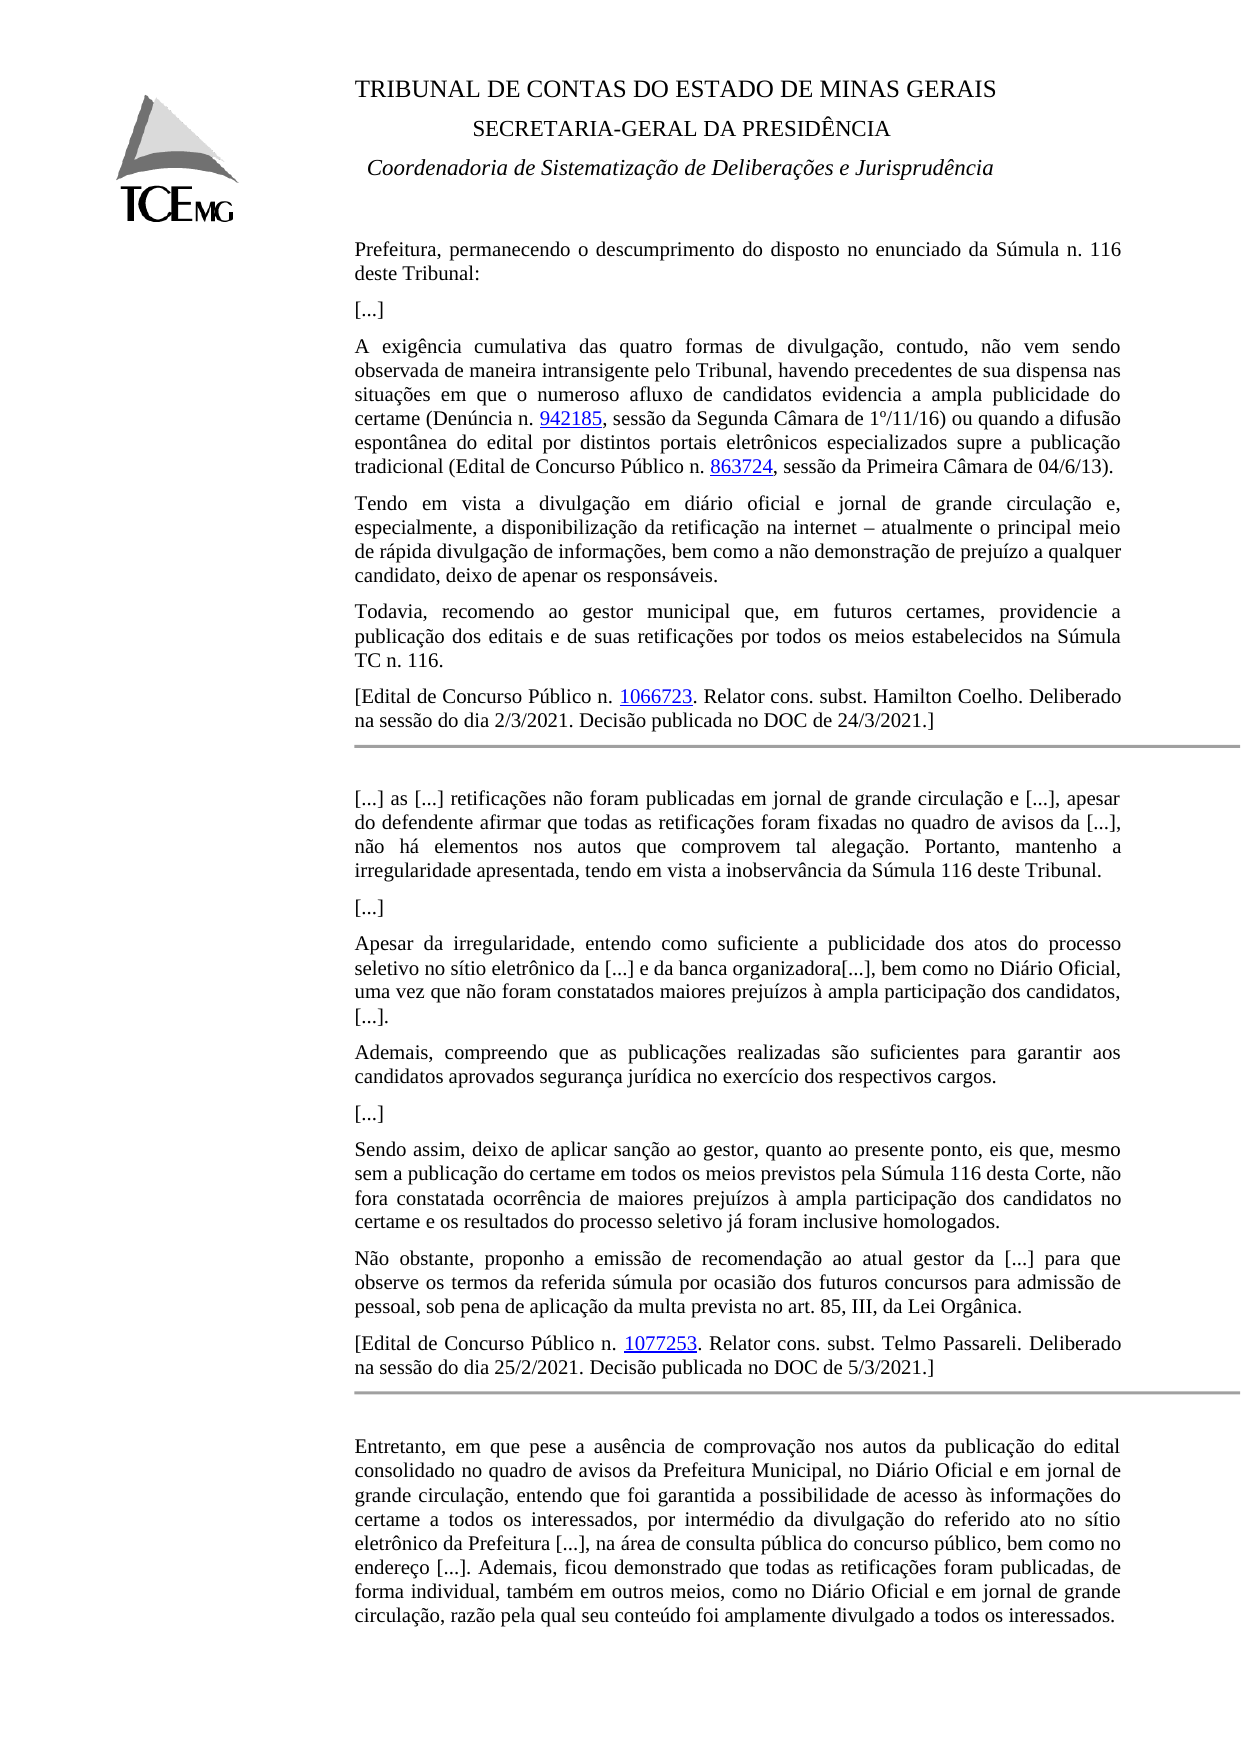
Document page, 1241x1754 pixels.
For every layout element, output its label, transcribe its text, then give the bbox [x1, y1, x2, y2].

text [...] [354, 895, 1122, 919]
text Todavia, recomendo ao gestor municipal que, em futuros certames, providencie a publicação dos editais e de suas retificações por todos os meios estabelecidos na Súmula TC n. 116. [354, 599, 1122, 672]
text Entretanto, em que pese a ausência de comprovação nos autos da publicação do edital consolidado no quadro de avisos da Prefeitura Municipal, no Diário Oficial e em jornal de grande circulação, entendo que foi garantida a possibilidade de acesso às informações do certame a todos os interessados, por intermédio da divulgação do referido ato no sítio eletrônico da Prefeitura [...], na área de consulta pública do concurso público, bem como no endereço [...]. Ademais, ficou demonstrado que todas as retificações foram publicadas, de forma individual, também em outros meios, como no Diário Oficial e em jornal de grande circulação, razão pela qual seu conteúdo foi amplamente divulgado a todos os interessados. [354, 1434, 1122, 1627]
text [Edital de Concurso Público n. 1077253. Relator cons. subst. Telmo Passareli. Deliberado na sessão do dia 25/2/2021. Decisão publicada no DOC de 5/3/2021.] [354, 1331, 1122, 1379]
text Tendo em vista a divulgação em diário oficial e jornal de grande circulação e, especialmente, a disponibilização da retificação na internet – atualmente o principal meio de rápida divulgação de informações, bem como a não demonstração de prejuízo a qualquer candidato, deixo de apenar os responsáveis. [354, 491, 1122, 587]
text Apesar da irregularidade, entendo como suficiente a publicidade dos atos do processo seletivo no sítio eletrônico da [...] e da banca organizadora[...], bem como no Diário Oficial, uma vez que não foram constatados maiores prejuízos à ampla participação dos candidatos, [...]. [354, 931, 1122, 1028]
text [...] [354, 297, 1122, 321]
text Não obstante, proponho a emissão de recomendação ao atual gestor da [...] para que observe os termos da referida súmula por ocasião dos futuros concursos para admissão de pessoal, sob pena de aplicação da multa prevista no art. 85, III, da Lei Orgânica. [354, 1246, 1122, 1318]
text [Edital de Concurso Público n. 1066723. Relator cons. subst. Hamilton Coelho. Deliberado na sessão do dia 2/3/2021. Decisão publicada no DOC de 24/3/2021.] [354, 684, 1122, 732]
text A exigência cumulativa das quatro formas de divulgação, contudo, não vem sendo observada de maneira intransigente pelo Tribunal, havendo precedentes de sua dispensa nas situações em que o numeroso afluxo de candidatos evidencia a ampla publicidade do certame (Denúncia n. 942185, sessão da Segunda Câmara de 1º/11/16) ou quando a difusão espontânea do edital por distintos portais eletrônicos especializados supre a publicação tradicional (Edital de Concurso Público n. 863724, sessão da Primeira Câmara de 04/6/13). [354, 334, 1122, 478]
picture [92, 73, 262, 243]
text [354, 237, 1122, 285]
text Sendo assim, deixo de aplicar sanção ao gestor, quanto ao presente ponto, eis que, mesmo sem a publicação do certame em todos os meios previstos pela Súmula 116 desta Corte, não fora constatada ocorrência de maiores prejuízos à ampla participação dos candidatos no certame e os resultados do processo seletivo já foram inclusive homologados. [354, 1137, 1122, 1233]
text [...] as [...] retificações não foram publicadas em jornal de grande circulação e [...], apesar do defendente afirmar que todas as retificações foram fixadas no quadro de avisos da [...], não há elementos nos autos que comprovem tal alegação. Portanto, mantenho a irregularidade apresentada, tendo em vista a inobservância da Súmula 116 deste Tribunal. [354, 786, 1122, 882]
text Ademais, compreendo que as publicações realizadas são suficientes para garantir aos candidatos aprovados segurança jurídica no exercício dos respectivos cargos. [354, 1040, 1122, 1088]
text [...] [354, 1101, 1122, 1125]
